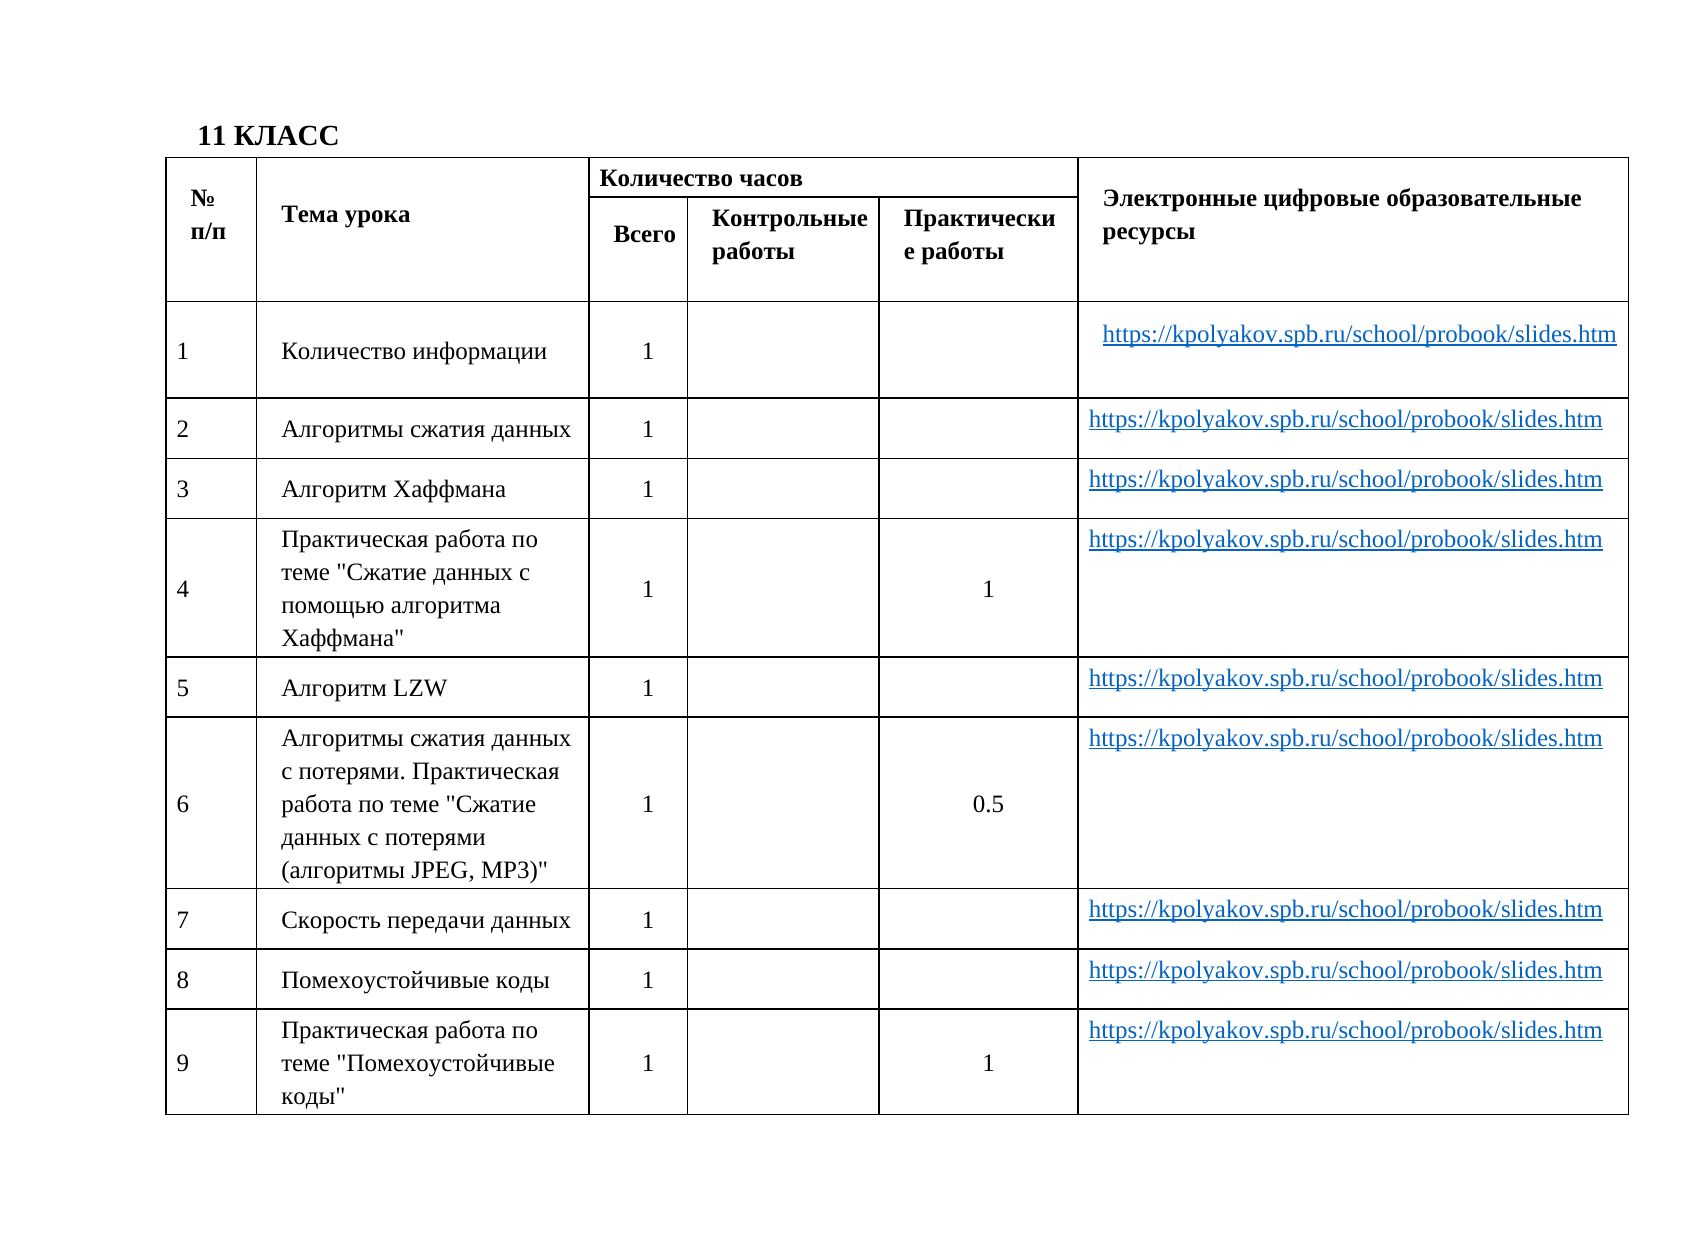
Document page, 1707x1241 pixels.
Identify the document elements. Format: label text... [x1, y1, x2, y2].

table_cell 1 [590, 459, 687, 518]
table_cell 8 [167, 950, 256, 1008]
table_cell Алгоритм LZW [257, 658, 588, 716]
table_cell Практическая работа по теме "Помехоустойчивые коды" [257, 1010, 588, 1113]
table_cell Всего [590, 198, 687, 301]
table_cell [688, 459, 878, 518]
table_cell 1 [590, 302, 687, 397]
table_cell [880, 658, 1077, 716]
table_cell 1 [880, 1010, 1077, 1113]
table_cell 1 [167, 302, 256, 397]
table_cell https://kpolyakov.spb.ru/school/probook/slides.htm [1079, 459, 1628, 518]
table_cell 5 [167, 658, 256, 716]
table_cell https://kpolyakov.spb.ru/school/probook/slides.htm [1079, 519, 1628, 656]
table_header Электронные цифровые образовательные ресурсы [1079, 158, 1628, 301]
table_cell Алгоритмы сжатия данных [257, 399, 588, 457]
text 11 КЛАСС [190, 118, 1618, 152]
table_cell [880, 889, 1077, 948]
table_cell https://kpolyakov.spb.ru/school/probook/slides.htm [1079, 302, 1628, 397]
table_cell [688, 889, 878, 948]
table_cell Скорость передачи данных [257, 889, 588, 948]
table_cell [688, 519, 878, 656]
table_cell 1 [880, 519, 1077, 656]
table_cell Алгоритмы сжатия данных с потерями. Практическая работа по теме "Сжатие данных с потерями (алгоритмы JPEG, MP3)" [257, 718, 588, 888]
table_cell 1 [590, 658, 687, 716]
table_cell [880, 950, 1077, 1008]
table_header Количество часов [590, 158, 1077, 196]
table_cell 1 [590, 950, 687, 1008]
table_cell 1 [590, 399, 687, 457]
table_cell [688, 302, 878, 397]
table_cell 1 [590, 519, 687, 656]
table_cell Количество информации [257, 302, 588, 397]
table_cell [880, 459, 1077, 518]
table_cell 1 [590, 1010, 687, 1113]
table_cell [688, 399, 878, 457]
table_cell [880, 302, 1077, 397]
table_cell [688, 658, 878, 716]
table_cell 9 [167, 1010, 256, 1113]
table_cell 6 [167, 718, 256, 888]
table_cell Практическая работа по теме "Сжатие данных с помощью алгоритма Хаффмана" [257, 519, 588, 656]
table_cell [1079, 950, 1628, 1008]
table_cell 2 [167, 399, 256, 457]
table_cell Алгоритм Хаффмана [257, 459, 588, 518]
table_cell 3 [167, 459, 256, 518]
table_cell https://kpolyakov.spb.ru/school/probook/slides.htm [1079, 399, 1628, 457]
table_cell Помехоустойчивые коды [257, 950, 588, 1008]
table_cell 1 [590, 718, 687, 888]
table_cell https://kpolyakov.spb.ru/school/probook/slides.htm [1079, 889, 1628, 948]
table_cell [880, 399, 1077, 457]
table_cell 7 [167, 889, 256, 948]
table_cell Практические работы [880, 198, 1077, 301]
table_cell [688, 1010, 878, 1113]
table_cell Контрольные работы [688, 198, 878, 301]
table_cell 1 [590, 889, 687, 948]
table_cell 4 [167, 519, 256, 656]
table_cell [688, 950, 878, 1008]
table_cell https://kpolyakov.spb.ru/school/probook/slides.htm [1079, 718, 1628, 888]
table_cell 0.5 [880, 718, 1077, 888]
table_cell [1079, 1010, 1628, 1113]
table_header Тема урока [257, 158, 588, 301]
table_cell [688, 718, 878, 888]
table_header № п/п [167, 158, 256, 301]
table_cell https://kpolyakov.spb.ru/school/probook/slides.htm [1079, 658, 1628, 716]
